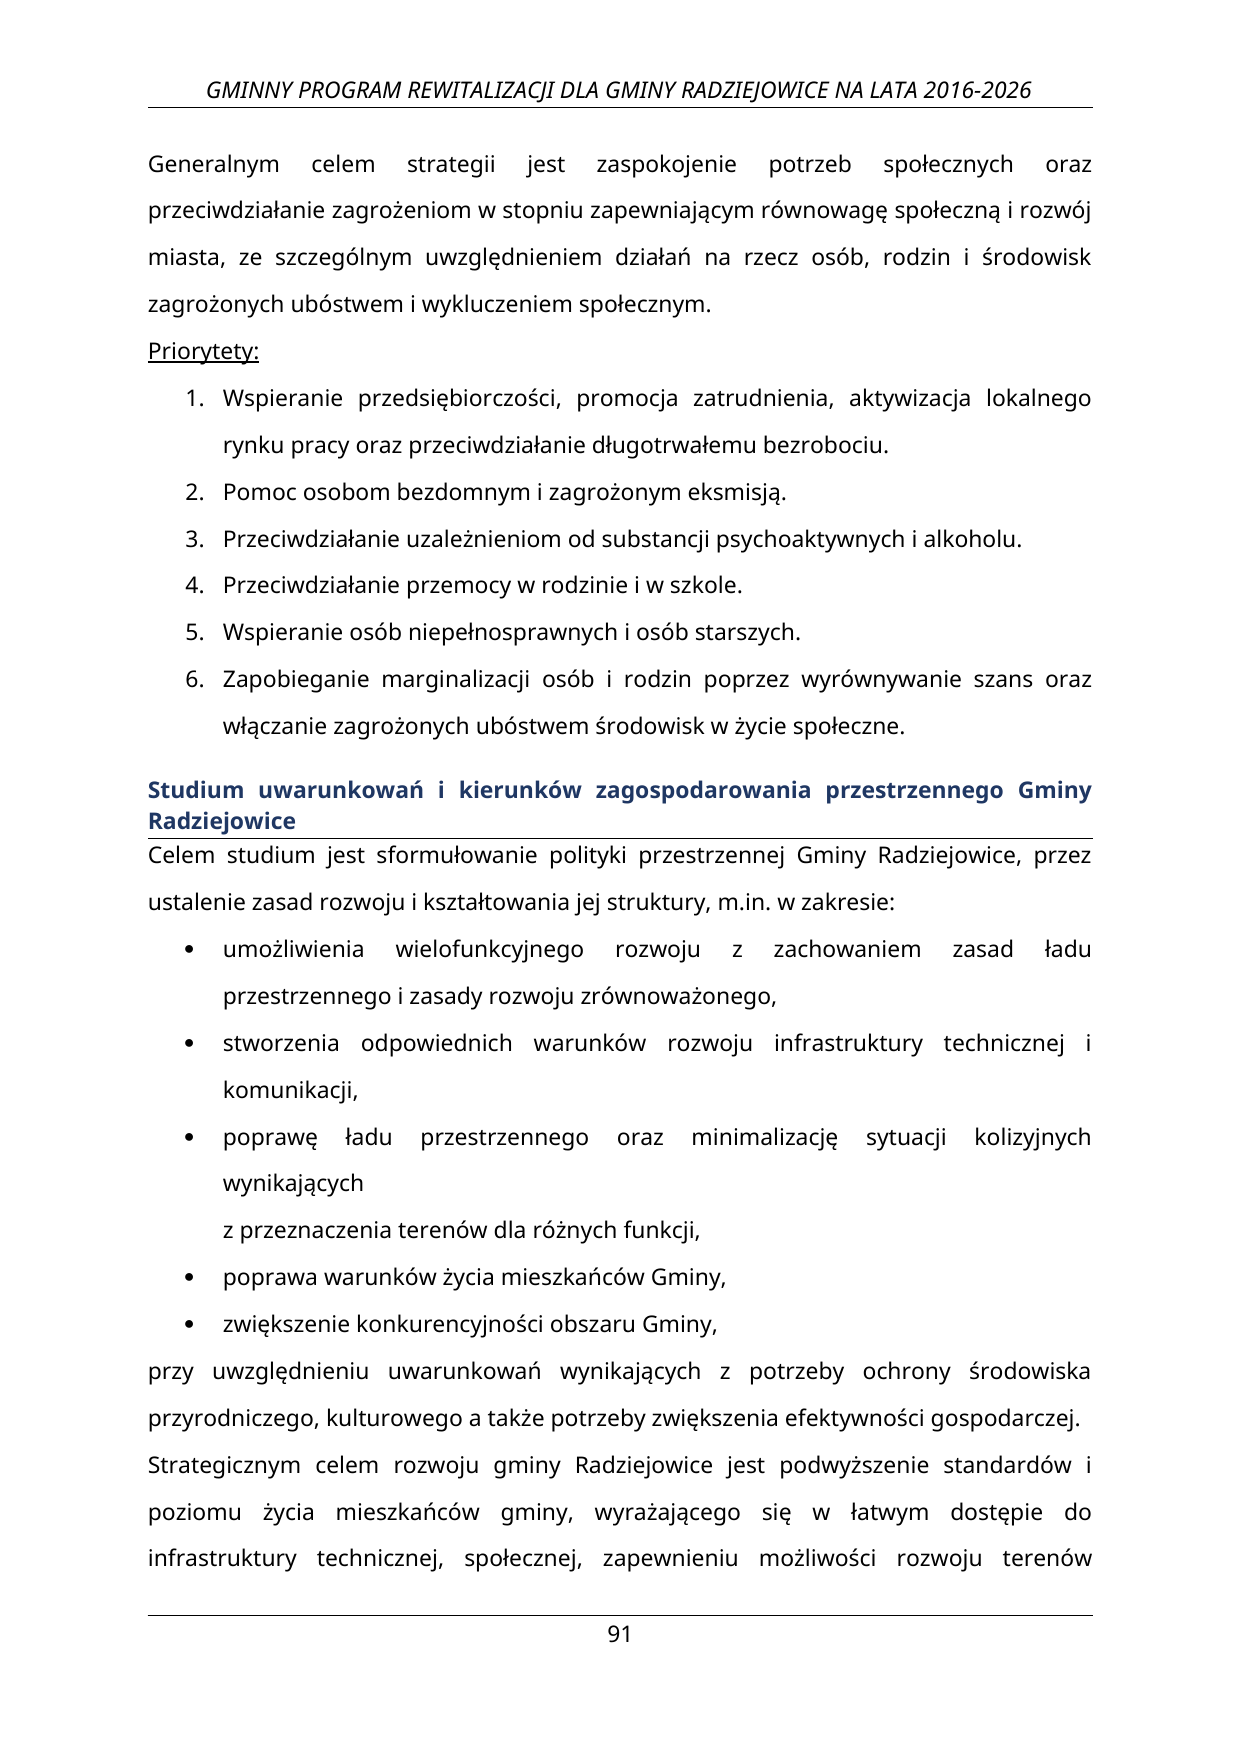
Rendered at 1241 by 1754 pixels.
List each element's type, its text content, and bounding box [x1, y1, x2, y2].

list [148, 1449, 1093, 1574]
list Wspieranie osób niepełnosprawnych i osób starszych. [185, 616, 1093, 648]
list Przeciwdziałanie uzależnieniom od substancji psychoaktywnych i alkoholu. [185, 523, 1093, 554]
list stworzenia odpowiednich warunków rozwoju infrastruktury technicznej i komunikacji, [185, 1027, 1093, 1105]
list poprawa warunków życia mieszkańców Gminy, [185, 1261, 1093, 1292]
list Zapobieganie marginalizacji osób i rodzin poprzez wyrównywanie szans oraz włączanie zagrożonych ubóstwem środowisk w życie społeczne. [185, 663, 1093, 741]
list przy uwzględnieniu uwarunkowań wynikających z potrzeby ochrony środowiska przyrodniczego, kulturowego a także potrzeby zwiększenia efektywności gospodarczej. [148, 1355, 1093, 1433]
list Pomoc osobom bezdomnym i zagrożonym eksmisją. [185, 476, 1093, 507]
list Celem studium jest sformułowanie polityki przestrzennej Gminy Radziejowice, przez ustalenie zasad rozwoju i kształtowania jej struktury, m.in. w zakresie: [148, 839, 1093, 917]
list poprawę ładu przestrzennego oraz minimalizację sytuacji kolizyjnych wynikających z przeznaczenia terenów dla różnych funkcji, [185, 1121, 1093, 1246]
list Priorytety: [148, 335, 1093, 366]
list zwiększenie konkurencyjności obszaru Gminy, [185, 1308, 1093, 1339]
list Generalnym celem strategii jest zaspokojenie potrzeb społecznych oraz przeciwdziałanie zagrożeniom w stopniu zapewniającym równowagę społeczną i rozwój miasta, ze szczególnym uwzględnieniem działań na rzecz osób, rodzin i środowisk zagrożonych ubóstwem i wykluczeniem społecznym. [148, 148, 1093, 319]
list Przeciwdziałanie przemocy w rodzinie i w szkole. [185, 569, 1093, 601]
list Wspieranie przedsiębiorczości, promocja zatrudnienia, aktywizacja lokalnego rynku pracy oraz przeciwdziałanie długotrwałemu bezrobociu. [185, 382, 1093, 460]
subtitle Studium uwarunkowań i kierunków zagospodarowania przestrzennego Gminy Radziejowice [148, 774, 1093, 838]
list umożliwienia wielofunkcyjnego rozwoju z zachowaniem zasad ładu przestrzennego i zasady rozwoju zrównoważonego, [185, 933, 1093, 1011]
